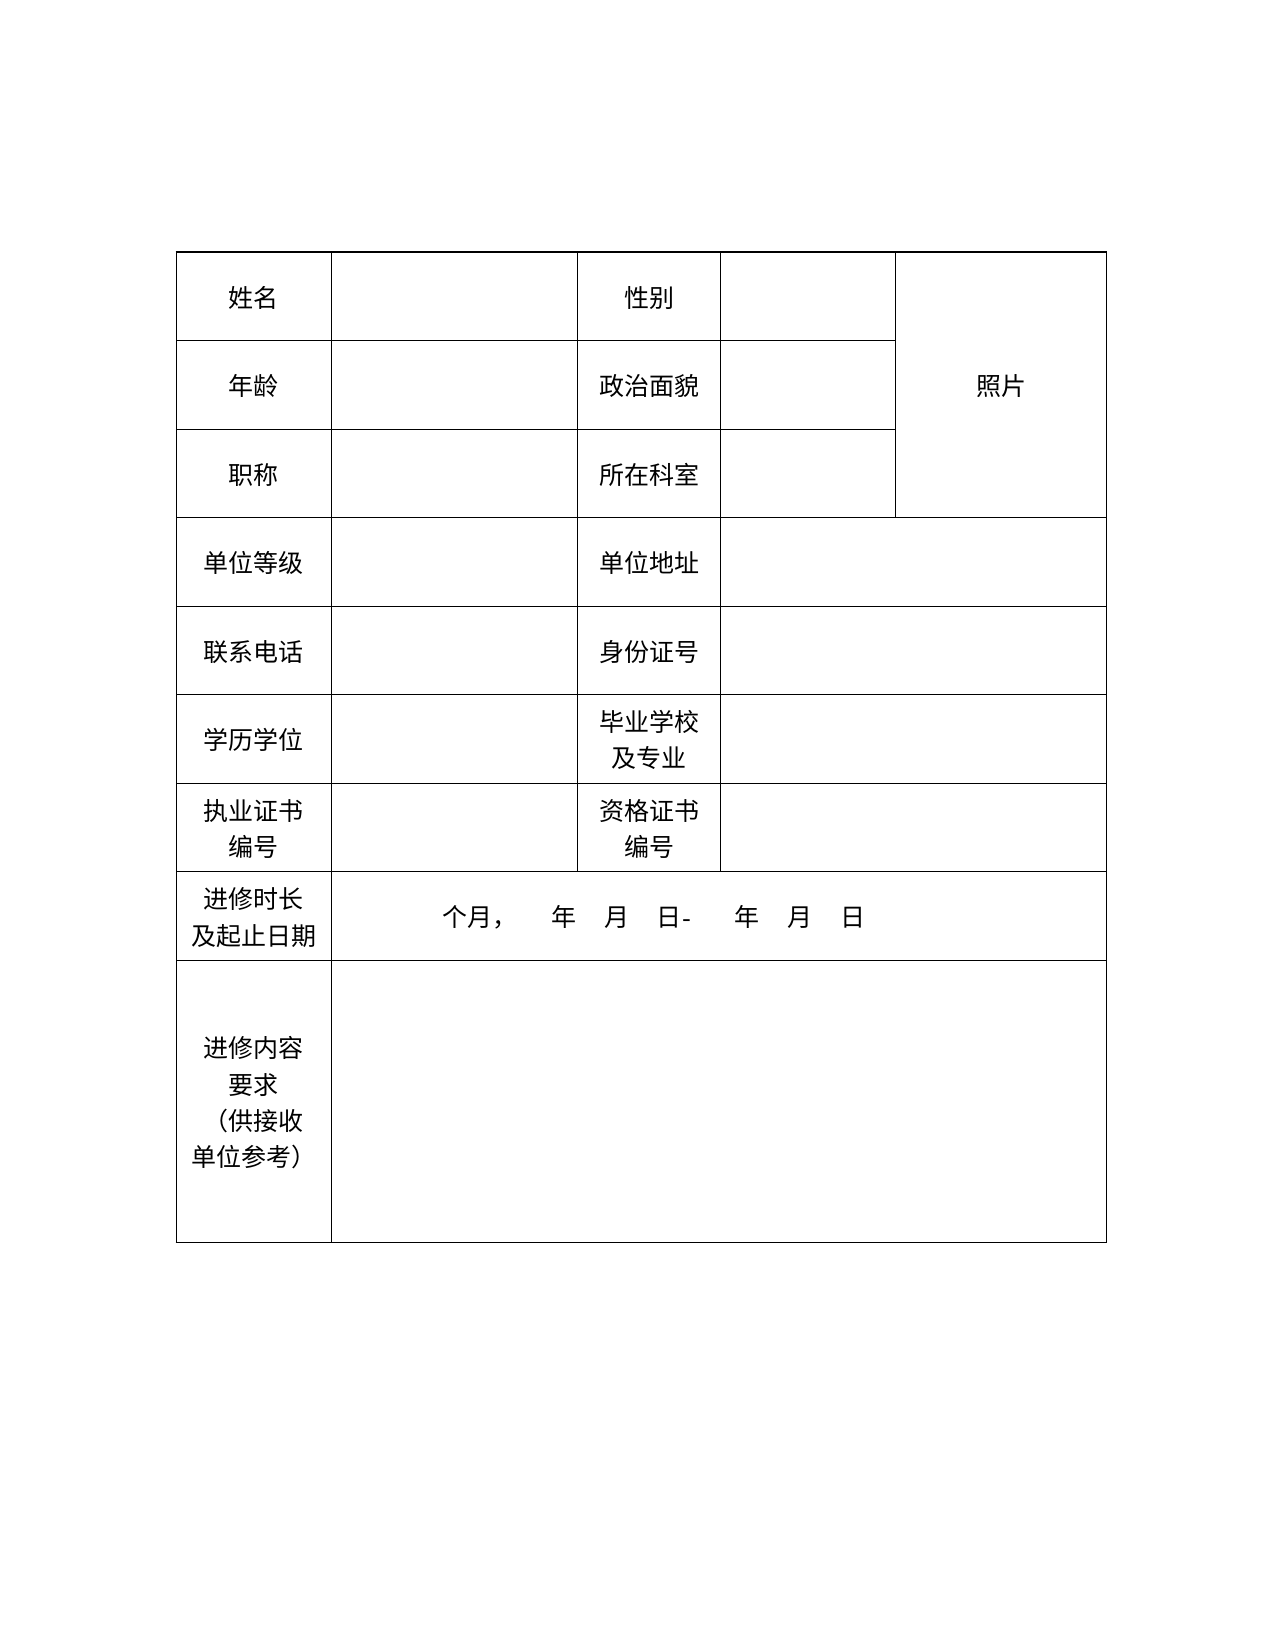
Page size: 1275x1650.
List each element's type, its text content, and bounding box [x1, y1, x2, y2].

table_cell 单位等级 [177, 518, 331, 606]
table_cell 职称 [177, 430, 331, 517]
table_cell [721, 695, 1106, 783]
table_cell [721, 607, 1106, 694]
table_cell 个月， 年 月 日- 年 月 日 [332, 872, 1106, 960]
table_cell [721, 341, 895, 428]
table_header 性别 [578, 253, 720, 340]
table_cell [332, 518, 577, 606]
table_cell 政治面貌 [578, 341, 720, 428]
table_cell [332, 341, 577, 428]
table_cell 学历学位 [177, 695, 331, 783]
table_cell [721, 430, 895, 517]
table_cell 进修内容 要求 （供接收 单位参考） [177, 961, 331, 1242]
table_cell 单位地址 [578, 518, 720, 606]
table_header 照片 [896, 253, 1106, 517]
table_header 姓名 [177, 253, 331, 340]
table_cell 年龄 [177, 341, 331, 428]
table_cell 执业证书 编号 [177, 784, 331, 871]
table_cell [332, 430, 577, 517]
table_cell 身份证号 [578, 607, 720, 694]
table_cell [332, 784, 577, 871]
table_cell [332, 961, 1106, 1242]
table_header [332, 253, 577, 340]
table_cell 联系电话 [177, 607, 331, 694]
table_cell [332, 695, 577, 783]
table_cell [721, 784, 1106, 871]
table_cell 进修时长 及起止日期 [177, 872, 331, 960]
table_cell 资格证书 编号 [578, 784, 720, 871]
table_cell 所在科室 [578, 430, 720, 517]
table_cell [332, 607, 577, 694]
table_cell [721, 518, 1106, 606]
table_cell 毕业学校 及专业 [578, 695, 720, 783]
table_header [721, 253, 895, 340]
